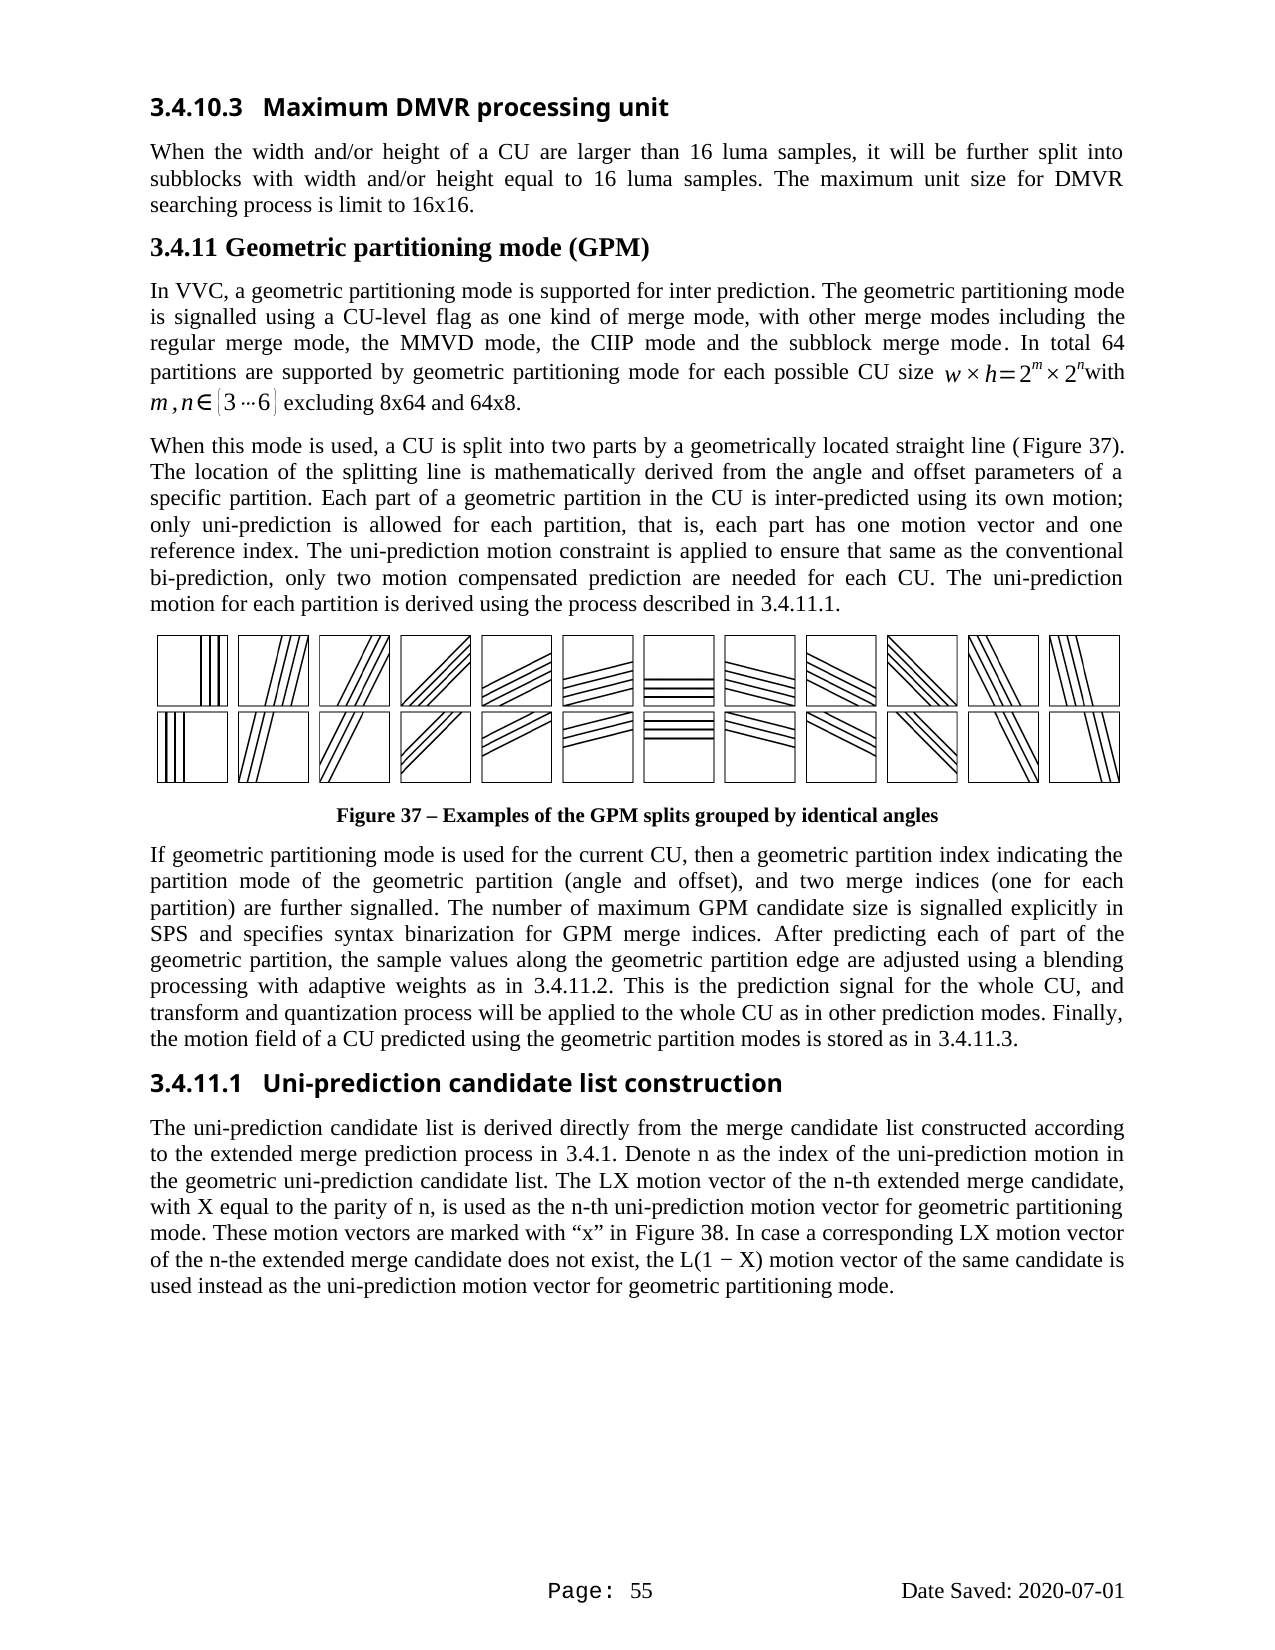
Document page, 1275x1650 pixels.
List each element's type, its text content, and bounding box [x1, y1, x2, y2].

subtitle Geometric partitioning mode (GPM) [150, 231, 1125, 263]
text In VVC, a geometric partitioning mode is supported for inter prediction. The geometric partitioning mode is signalled using a CU-level flag as one kind of merge mode, with other merge modes including the regular merge mode, the MMVD mode, the CIIP mode and the subblock merge mode. In total 64 partitions are supported by geometric partitioning mode for each possible CU size with excluding 8x64 and 64x8. [150, 277, 1125, 418]
subtitle Uni-prediction candidate list construction [150, 1066, 1125, 1100]
text If geometric partitioning mode is used for the current CU, then a geometric partition index indicating the partition mode of the geometric partition (angle and offset), and two merge indices (one for each partition) are further signalled. The number of maximum GPM candidate size is signalled explicitly in SPS and specifies syntax binarization for GPM merge indices. After predicting each of part of the geometric partition, the sample values along the geometric partition edge are adjusted using a blending processing with adaptive weights as in 3.4.11.2. This is the prediction signal for the whole CU, and transform and quantization process will be applied to the whole CU as in other prediction modes. Finally, the motion field of a CU predicted using the geometric partition modes is stored as in 3.4.11.3. [150, 841, 1125, 1052]
text When the width and/or height of a CU are larger than 16 luma samples, it will be further split into subblocks with width and/or height equal to 16 luma samples. The maximum unit size for DMVR searching process is limit to 16x16. [150, 138, 1125, 217]
subtitle Maximum DMVR processing unit [150, 90, 1125, 124]
text When this mode is used, a CU is split into two parts by a geometrically located straight line (Figure 37). The location of the splitting line is mathematically derived from the angle and offset parameters of a specific partition. Each part of a geometric partition in the CU is inter-predicted using its own motion; only uni-prediction is allowed for each partition, that is, each part has one motion vector and one reference index. The uni-prediction motion constraint is applied to ensure that same as the conventional bi-prediction, only two motion compensated prediction are needed for each CU. The uni-prediction motion for each partition is derived using the process described in 3.4.11.1. [150, 432, 1125, 616]
text Figure 37 – Examples of the GPM splits grouped by identical angles [150, 803, 1125, 827]
text The uni-prediction candidate list is derived directly from the merge candidate list constructed according to the extended merge prediction process in 3.4.1. Denote n as the index of the uni-prediction motion in the geometric uni-prediction candidate list. The LX motion vector of the n-th extended merge candidate, with X equal to the parity of n, is used as the n-th uni-prediction motion vector for geometric partitioning mode. These motion vectors are marked with “x” in Figure 38. In case a corresponding LX motion vector of the n-the extended merge candidate does not exist, the L(1 − X) motion vector of the same candidate is used instead as the uni-prediction motion vector for geometric partitioning mode. [150, 1114, 1125, 1298]
picture [150, 630, 1125, 789]
